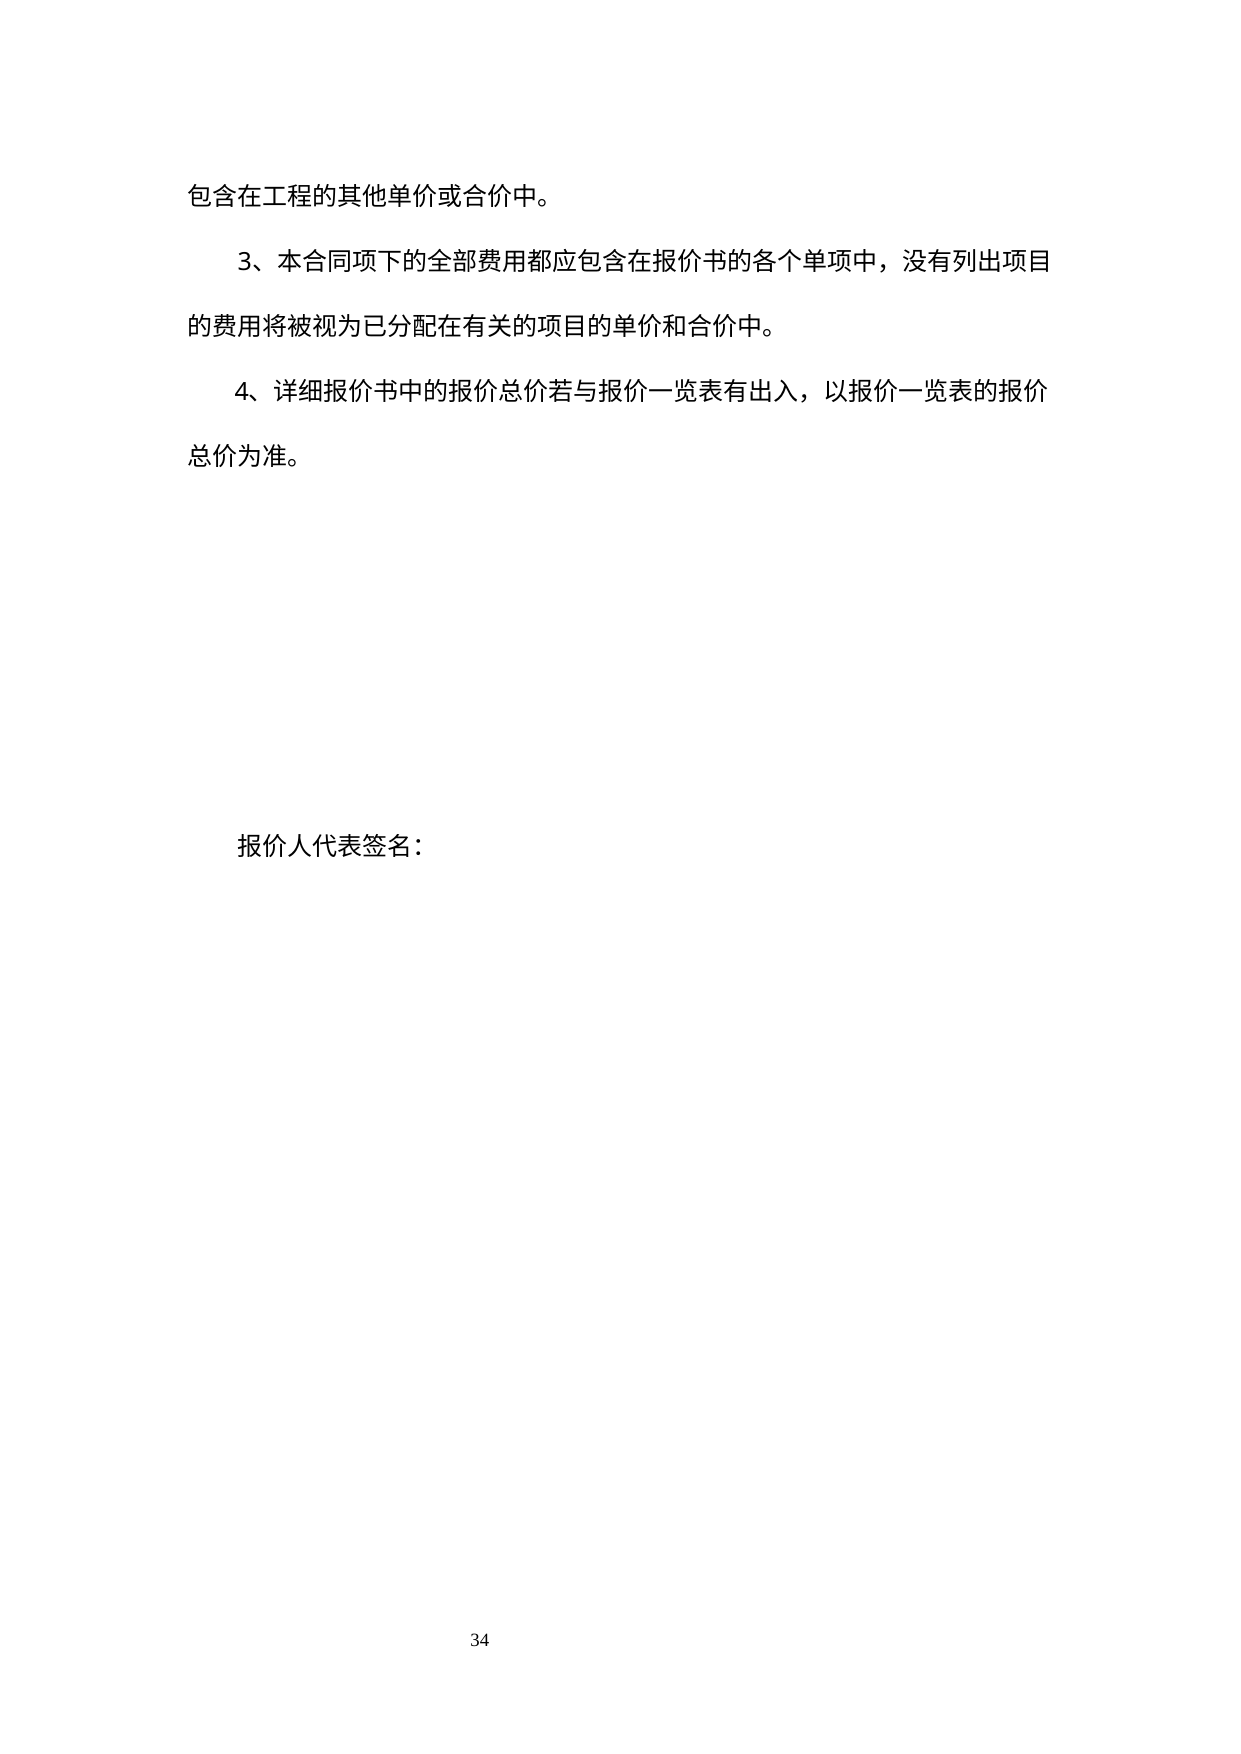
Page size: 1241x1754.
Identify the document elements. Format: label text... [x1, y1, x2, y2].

text 3、本合同项下的全部费用都应包含在报价书的各个单项中，没有列出项目的费用将被视为已分配在有关的项目的单价和合价中。 [187, 227, 1053, 357]
text 报价人代表签名： [187, 812, 1053, 877]
text 4、详细报价书中的报价总价若与报价一览表有出入，以报价一览表的报价总价为准。 [187, 357, 1053, 487]
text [187, 162, 1053, 227]
